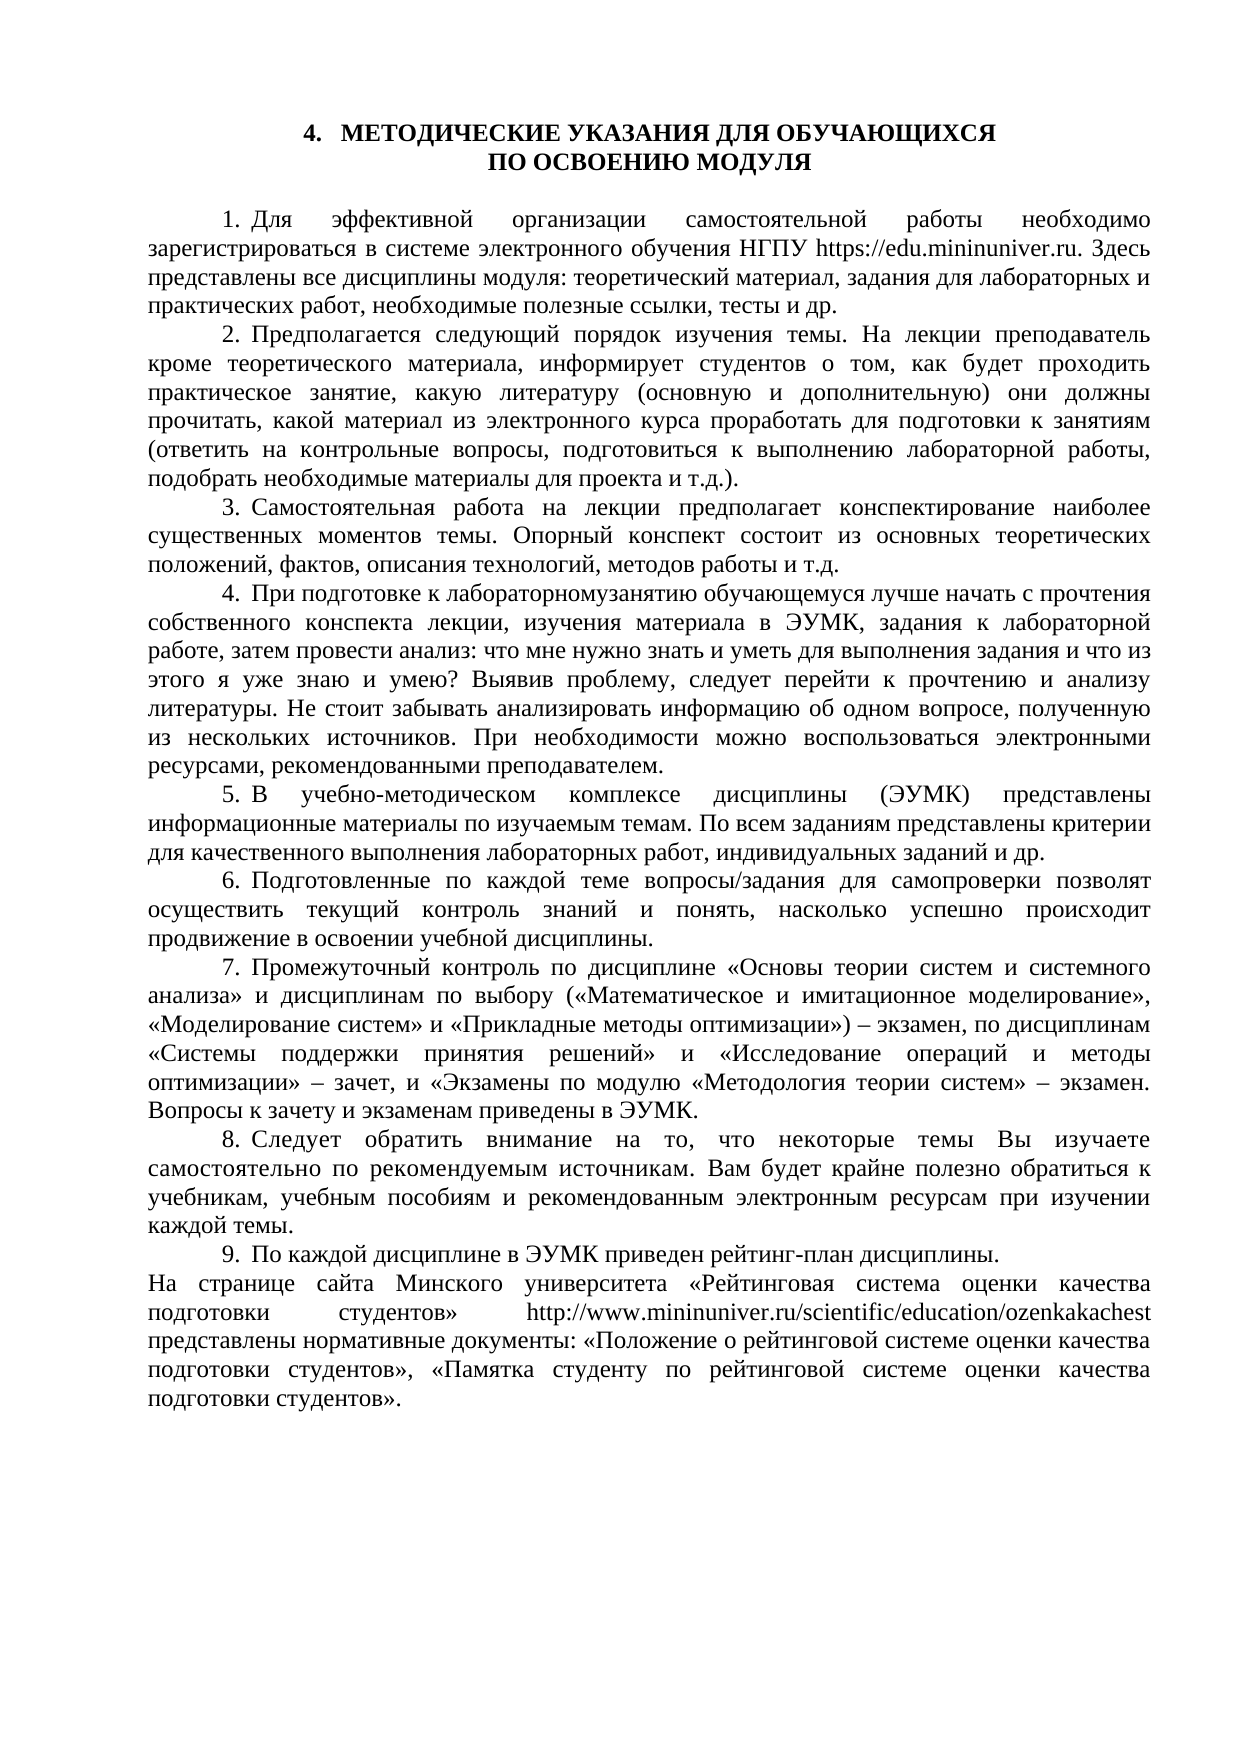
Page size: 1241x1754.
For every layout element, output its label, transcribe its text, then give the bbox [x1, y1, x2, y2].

list Подготовленные по каждой теме вопросы/задания для самопроверки позволят осуществить текущий контроль знаний и понять, насколько успешно происходит продвижение в освоении учебной дисциплины. [148, 866, 1152, 952]
list Самостоятельная работа на лекции предполагает конспектирование наиболее существенных моментов темы. Опорный конспект состоит из основных теоретических положений, фактов, описания технологий, методов работы и т.д. [148, 492, 1152, 578]
list По каждой дисциплине в ЭУМК приведен рейтинг-план дисциплины. [148, 1239, 1152, 1268]
text На странице сайта Минского университета «Рейтинговая система оценки качества подготовки студентов» http://www.mininuniver.ru/scientific/education/ozenkakachest представлены нормативные документы: «Положение о рейтинговой системе оценки качества подготовки студентов», «Памятка студенту по рейтинговой системе оценки качества подготовки студентов». [148, 1268, 1152, 1412]
list Предполагается следующий порядок изучения темы. На лекции преподаватель кроме теоретического материала, информирует студентов о том, как будет проходить практическое занятие, какую литературу (основную и дополнительную) они должны прочитать, какой материал из электронного курса проработать для подготовки к занятиям (ответить на контрольные вопросы, подготовиться к выполнению лабораторной работы, подобрать необходимые материалы для проекта и т.д.). [148, 319, 1152, 492]
list При подготовке к лабораторномузанятию обучающемуся лучше начать с прочтения собственного конспекта лекции, изучения материала в ЭУМК, задания к лабораторной работе, затем провести анализ: что мне нужно знать и уметь для выполнения задания и что из этого я уже знаю и умею? Выявив проблему, следует перейти к прочтению и анализу литературы. Не стоит забывать анализировать информацию об одном вопросе, полученную из нескольких источников. При необходимости можно воспользоваться электронными ресурсами, рекомендованными преподавателем. [148, 578, 1152, 779]
list Следует обратить внимание на то, что некоторые темы Вы изучаете самостоятельно по рекомендуемым источникам. Вам будет крайне полезно обратиться к учебникам, учебным пособиям и рекомендованным электронным ресурсам при изучении каждой темы. [148, 1124, 1152, 1239]
list В учебно-методическом комплексе дисциплины (ЭУМК) представлены информационные материалы по изучаемым темам. По всем заданиям представлены критерии для качественного выполнения лабораторных работ, индивидуальных заданий и др. [148, 779, 1152, 866]
subtitle Методические указания для обучающихся [148, 118, 1152, 147]
text по освоению Модуля [148, 147, 1152, 176]
list Промежуточный контроль по дисциплине «Основы теории систем и системного анализа» и дисциплинам по выбору («Математическое и имитационное моделирование», «Моделирование систем» и «Прикладные методы оптимизации») – экзамен, по дисциплинам «Системы поддержки принятия решений» и «Исследование операций и методы оптимизации» – зачет, и «Экзамены по модулю «Методология теории систем» – экзамен. Вопросы к зачету и экзаменам приведены в ЭУМК. [148, 952, 1152, 1124]
list Для эффективной организации самостоятельной работы необходимо зарегистрироваться в системе электронного обучения НГПУ https://edu.mininuniver.ru. Здесь представлены все дисциплины модуля: теоретический материал, задания для лабораторных и практических работ, необходимые полезные ссылки, тесты и др. [148, 204, 1152, 319]
